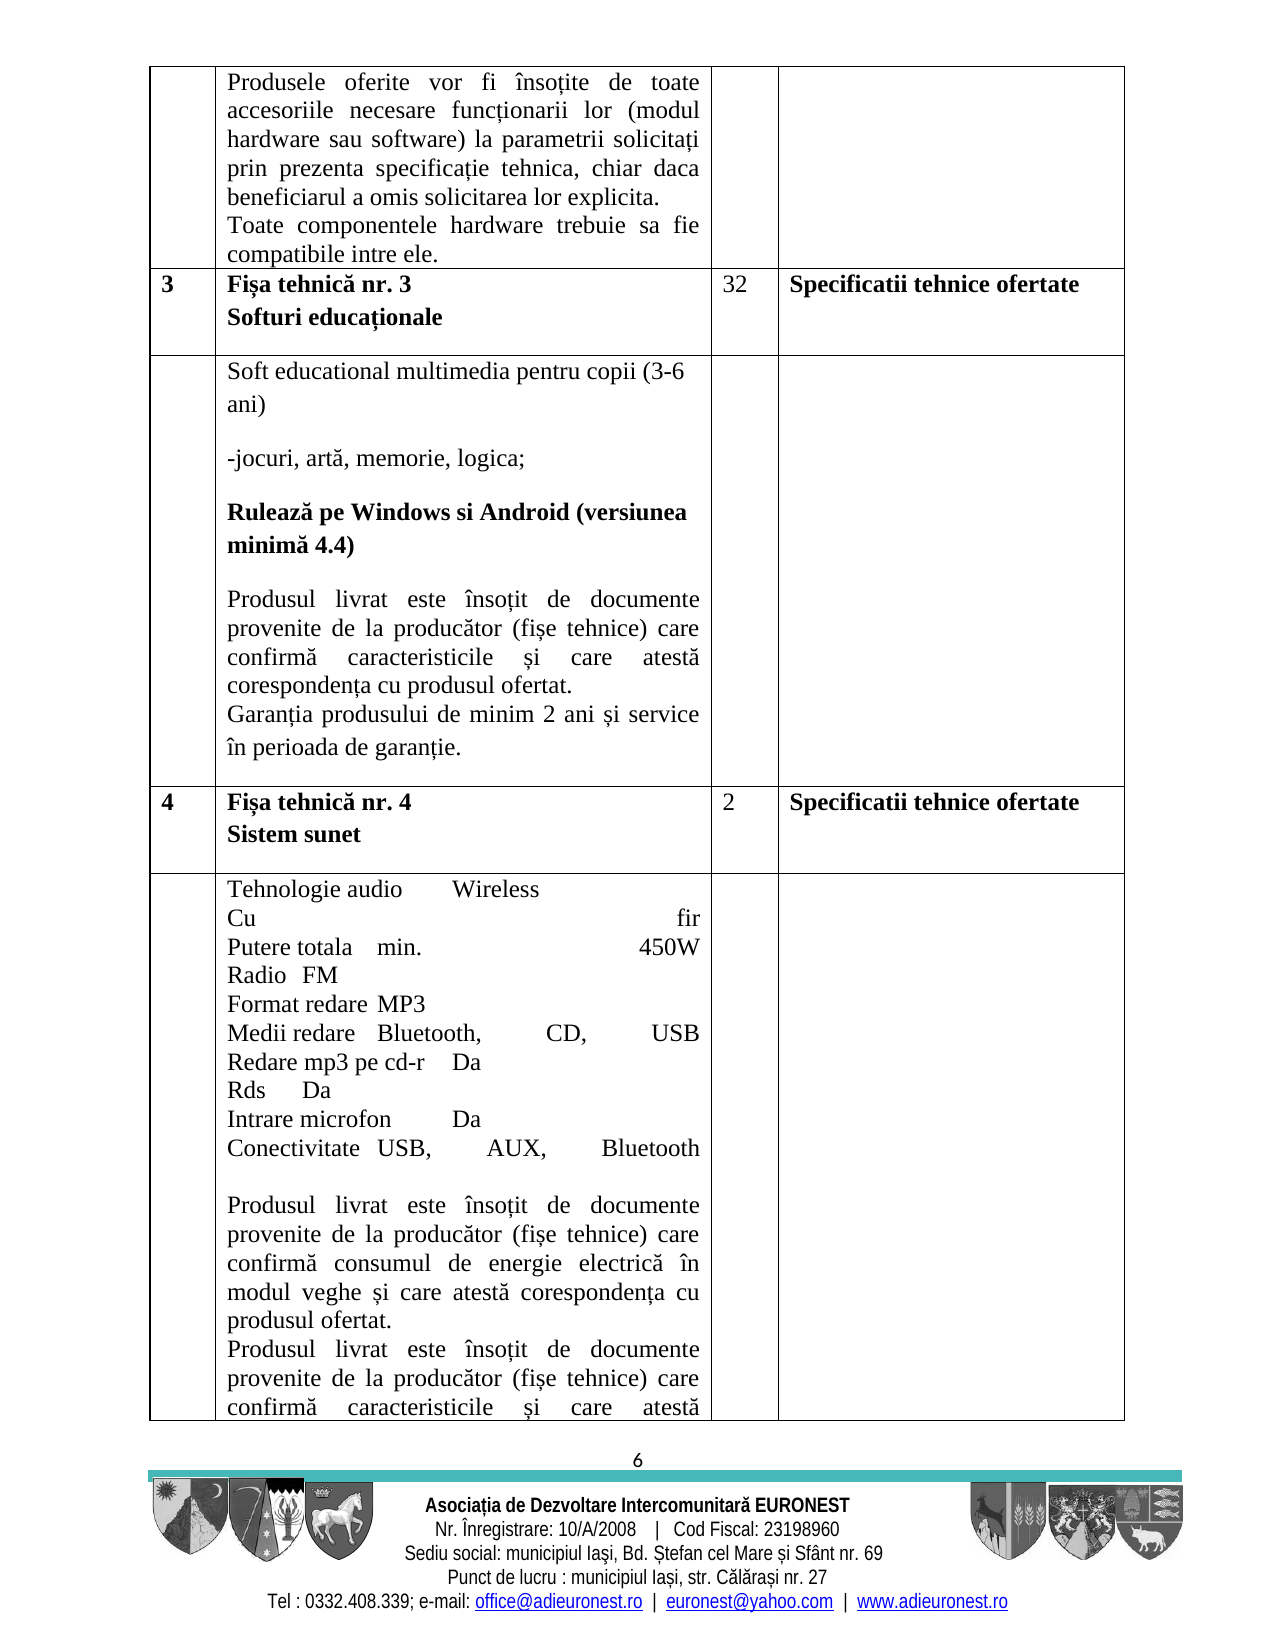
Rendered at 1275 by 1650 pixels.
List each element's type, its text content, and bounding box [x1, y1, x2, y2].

table_cell [151, 67, 215, 268]
table_cell [151, 356, 215, 786]
table_cell [779, 67, 1124, 268]
table_cell Fișa tehnică nr. 4 Sistem sunet [216, 787, 711, 873]
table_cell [216, 67, 711, 268]
table_cell Fișa tehnică nr. 3 Softuri educaționale [216, 269, 711, 355]
table_cell Specificatii tehnice ofertate [779, 787, 1124, 873]
table_cell 4 [151, 787, 215, 873]
table_cell 2 [712, 787, 778, 873]
table_cell [151, 874, 215, 1420]
table_cell [779, 874, 1124, 1420]
table_cell Soft educational multimedia pentru copii (3-6 ani) -jocuri, artă, memorie, logica; Rulează pe Windows si Android (versiunea minimă 4.4) Produsul livrat este însoțit de documente provenite de la producător (fișe tehnice) care confirmă caracteristicile și care atestă corespondența cu produsul ofertat. Garanția produsului de minim 2 ani și service în perioada de garanție. [216, 356, 711, 786]
table_cell 3 [151, 269, 215, 355]
table_cell [712, 874, 778, 1420]
table_cell 32 [712, 269, 778, 355]
table_cell [779, 356, 1124, 786]
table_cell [216, 874, 711, 1420]
table_cell [712, 356, 778, 786]
table_cell Specificatii tehnice ofertate [779, 269, 1124, 355]
table_cell [712, 67, 778, 268]
